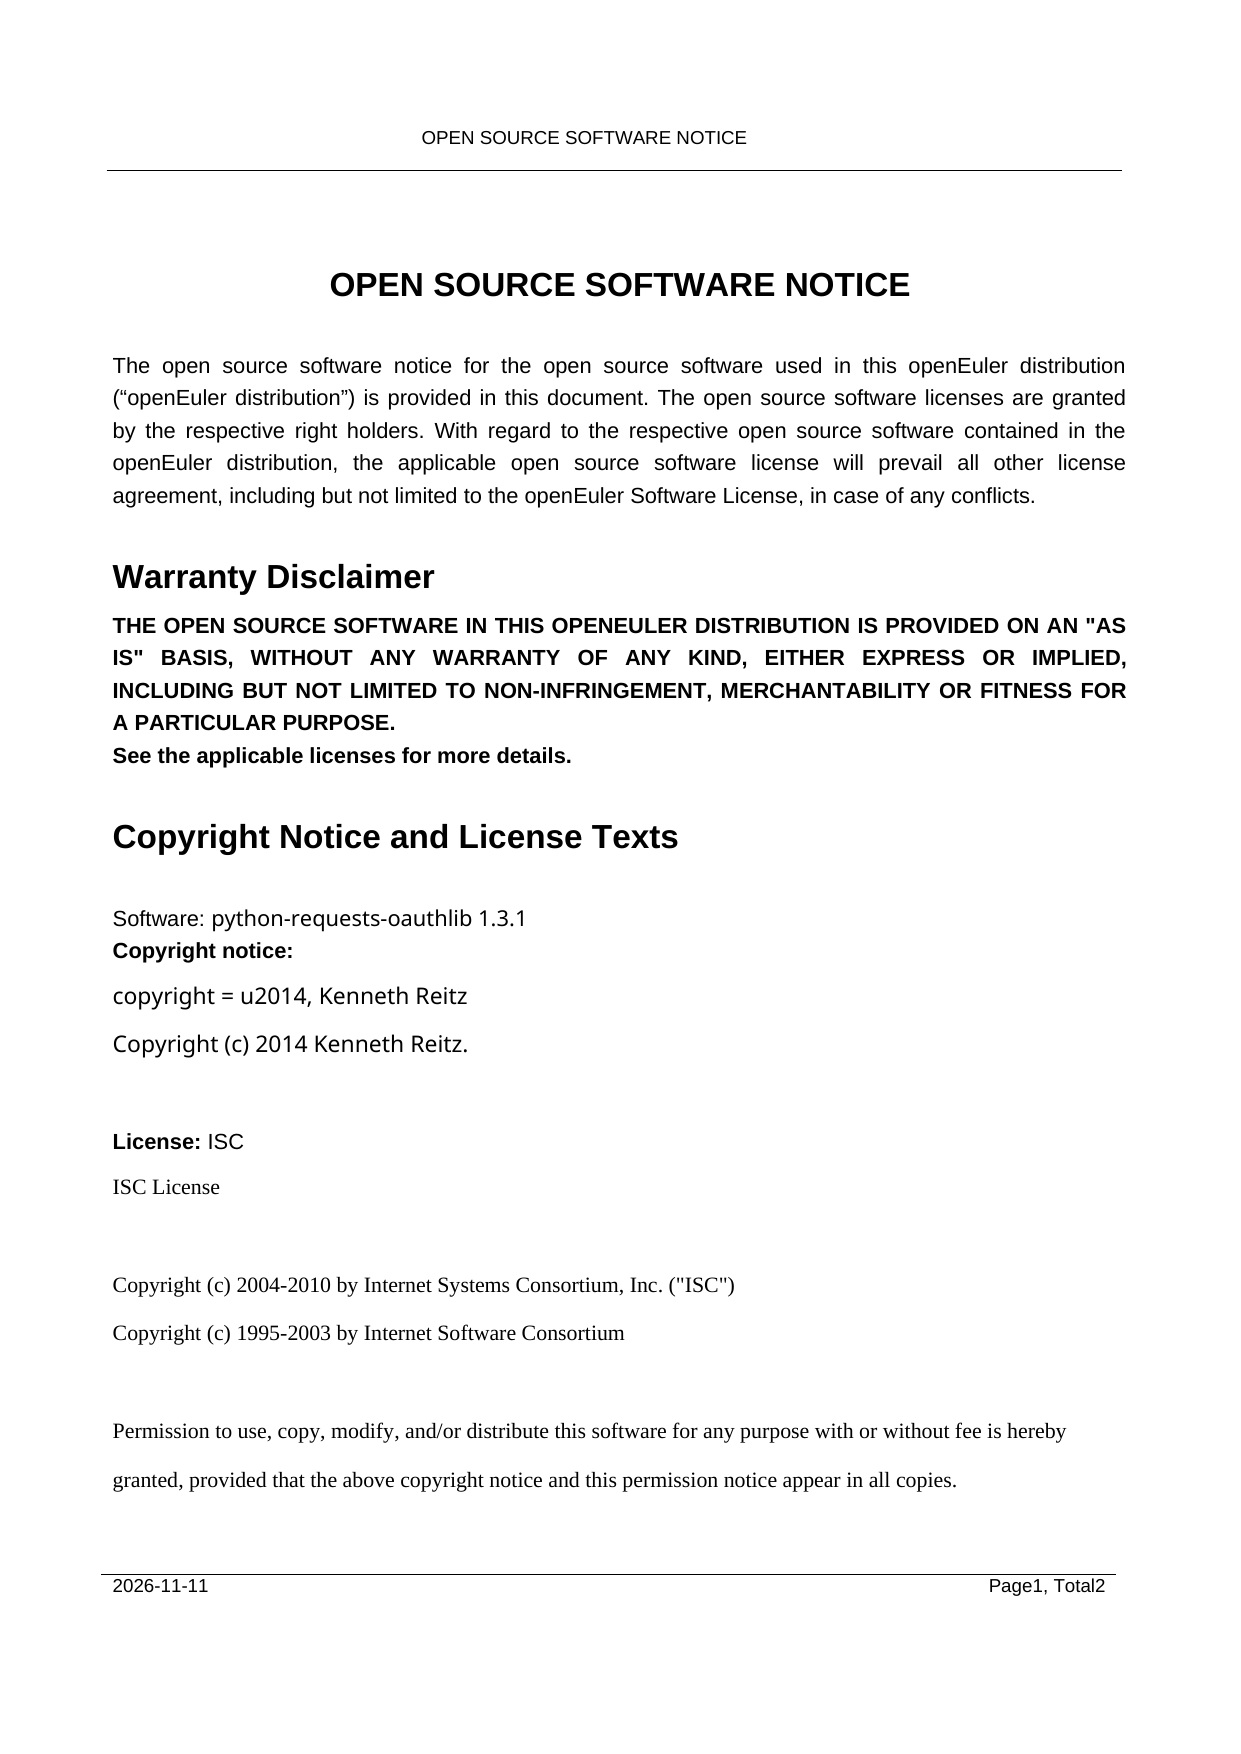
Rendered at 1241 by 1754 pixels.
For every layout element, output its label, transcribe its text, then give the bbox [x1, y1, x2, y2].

text Software: python-requests-oauthlib 1.3.1 [112, 901, 1128, 934]
text License: ISC [112, 1125, 1128, 1158]
text Warranty Disclaimer [112, 544, 1128, 609]
text OPEN SOURCE SOFTWARE NOTICE [112, 251, 1128, 316]
text THE OPEN SOURCE SOFTWARE IN THIS OPENEULER DISTRIBUTION IS PROVIDED ON AN "AS IS" BASIS, WITHOUT ANY WARRANTY OF ANY KIND, EITHER EXPRESS OR IMPLIED, INCLUDING BUT NOT LIMITED TO NON-INFRINGEMENT, MERCHANTABILITY OR FITNESS FOR A PARTICULAR PURPOSE. See the applicable licenses for more details. [112, 609, 1128, 771]
text copyright = u2014, Kenneth Reitz Copyright (c) 2014 Kenneth Reitz. [112, 979, 1128, 1109]
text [112, 1170, 1128, 1495]
text The open source software notice for the open source software used in this openEuler distribution (“openEuler distribution”) is provided in this document. The open source software licenses are granted by the respective right holders. With regard to the respective open source software contained in the openEuler distribution, the applicable open source software license will prevail all other license agreement, including but not limited to the openEuler Software License, in case of any conflicts. [112, 349, 1128, 511]
text Copyright notice: [112, 934, 1128, 966]
text Copyright Notice and License Texts [112, 804, 1128, 869]
